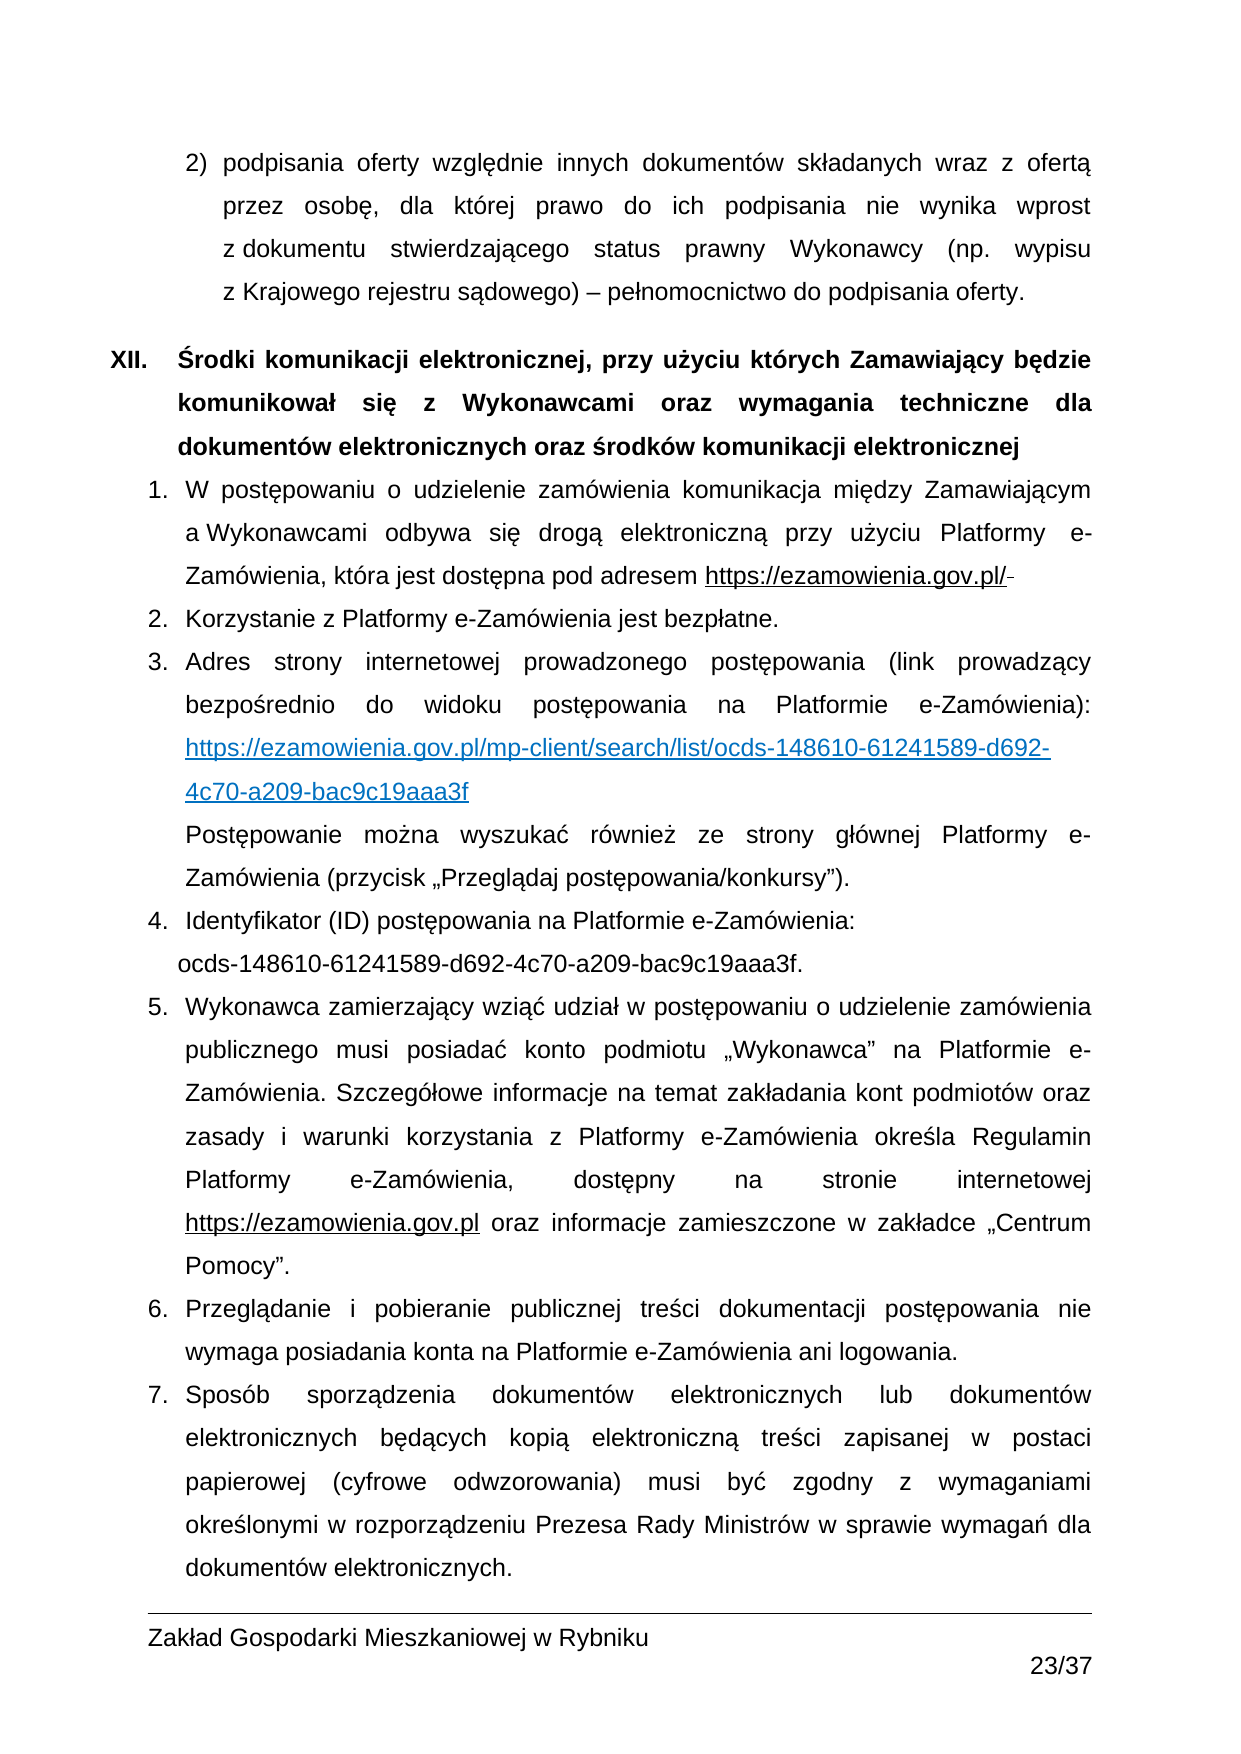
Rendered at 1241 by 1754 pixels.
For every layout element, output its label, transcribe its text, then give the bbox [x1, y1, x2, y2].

list Identyfikator (ID) postępowania na Platformie e-Zamówienia: [148, 906, 1092, 934]
list Adres strony internetowej prowadzonego postępowania (link prowadzący bezpośrednio do widoku postępowania na Platformie e-Zamówienia): https://ezamowienia.gov.pl/mp-client/search/list/ocds-148610-61241589-d692-4c70-a209-bac9c19aaa3f [148, 647, 1092, 805]
subtitle Środki komunikacji elektronicznej, przy użyciu których Zamawiający będzie komunikował się z Wykonawcami oraz wymagania techniczne dla dokumentów elektronicznych oraz środków komunikacji elektronicznej [148, 345, 1092, 460]
list podpisania oferty względnie innych dokumentów składanych wraz z ofertą przez osobę, dla której prawo do ich podpisania nie wynika wprost z dokumentu stwierdzającego status prawny Wykonawcy (np. wypisu z Krajowego rejestru sądowego) – pełnomocnictwo do podpisania oferty. [185, 148, 1092, 306]
text ocds-148610-61241589-d692-4c70-a209-bac9c19aaa3f. [177, 949, 1092, 978]
list W postępowaniu o udzielenie zamówienia komunikacja między Zamawiającym a Wykonawcami odbywa się drogą elektroniczną przy użyciu Platformy e-Zamówienia, która jest dostępna pod adresem https://ezamowienia.gov.pl/ [148, 474, 1092, 589]
list Sposób sporządzenia dokumentów elektronicznych lub dokumentów elektronicznych będących kopią elektroniczną treści zapisanej w postaci papierowej (cyfrowe odwzorowania) musi być zgodny z wymaganiami określonymi w rozporządzeniu Prezesa Rady Ministrów w sprawie wymagań dla dokumentów elektronicznych. [148, 1380, 1092, 1581]
list Przeglądanie i pobieranie publicznej treści dokumentacji postępowania nie wymaga posiadania konta na Platformie e-Zamówienia ani logowania. [148, 1294, 1092, 1366]
list Postępowanie można wyszukać również ze strony głównej Platformy e-Zamówienia (przycisk „Przeglądaj postępowania/konkursy”). [185, 819, 1092, 891]
list Wykonawca zamierzający wziąć udział w postępowaniu o udzielenie zamówienia publicznego musi posiadać konto podmiotu „Wykonawca” na Platformie e-Zamówienia. Szczegółowe informacje na temat zakładania kont podmiotów oraz zasady i warunki korzystania z Platformy e-Zamówienia określa Regulamin Platformy e-Zamówienia, dostępny na stronie internetowej https://ezamowienia.gov.pl oraz informacje zamieszczone w zakładce „Centrum Pomocy”. [148, 992, 1092, 1279]
list Korzystanie z Platformy e-Zamówienia jest bezpłatne. [148, 604, 1092, 633]
